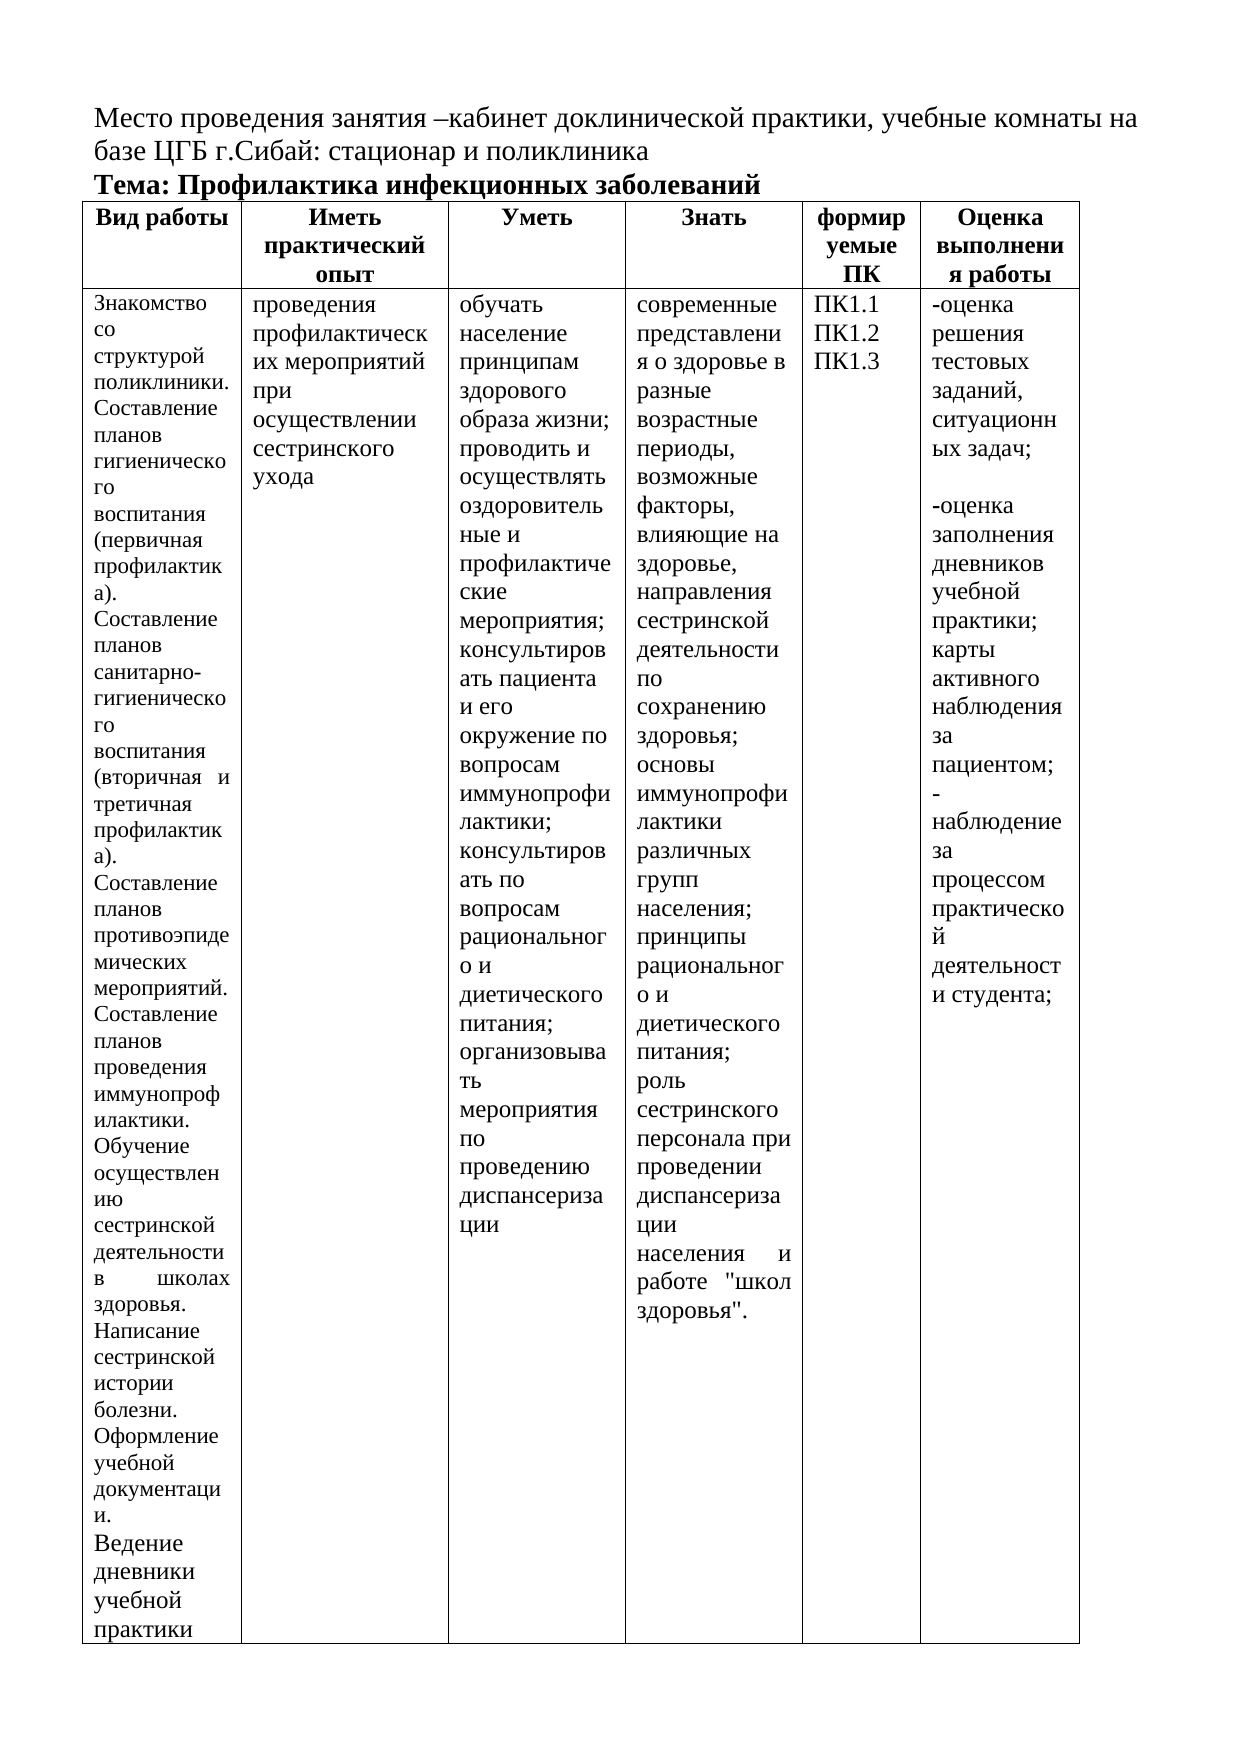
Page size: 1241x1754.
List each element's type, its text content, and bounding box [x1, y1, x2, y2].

table_cell проведения профилактических мероприятий при осуществлении сестринского ухода [242, 289, 448, 1643]
table_header Знать [626, 202, 802, 288]
table_cell ПК1.1 ПК1.2 ПК1.3 [803, 289, 920, 1643]
text Тема: Профилактика инфекционных заболеваний [94, 167, 1165, 201]
text Место проведения занятия –кабинет доклинической практики, учебные комнаты на базе ЦГБ г.Сибай: стационар и поликлиника [94, 100, 1165, 167]
table_header формируемые ПК [803, 202, 920, 288]
table_header Оценка выполнения работы [921, 202, 1079, 288]
table_header Иметь практический опыт [242, 202, 448, 288]
table_header Вид работы [83, 202, 241, 288]
table_header Уметь [449, 202, 625, 288]
table_cell -оценка решения тестовых заданий, ситуационных задач; -оценка заполнения дневников учебной практики; карты активного наблюдения за пациентом; - наблюдение за процессом практической деятельности студента; [921, 289, 1079, 1643]
